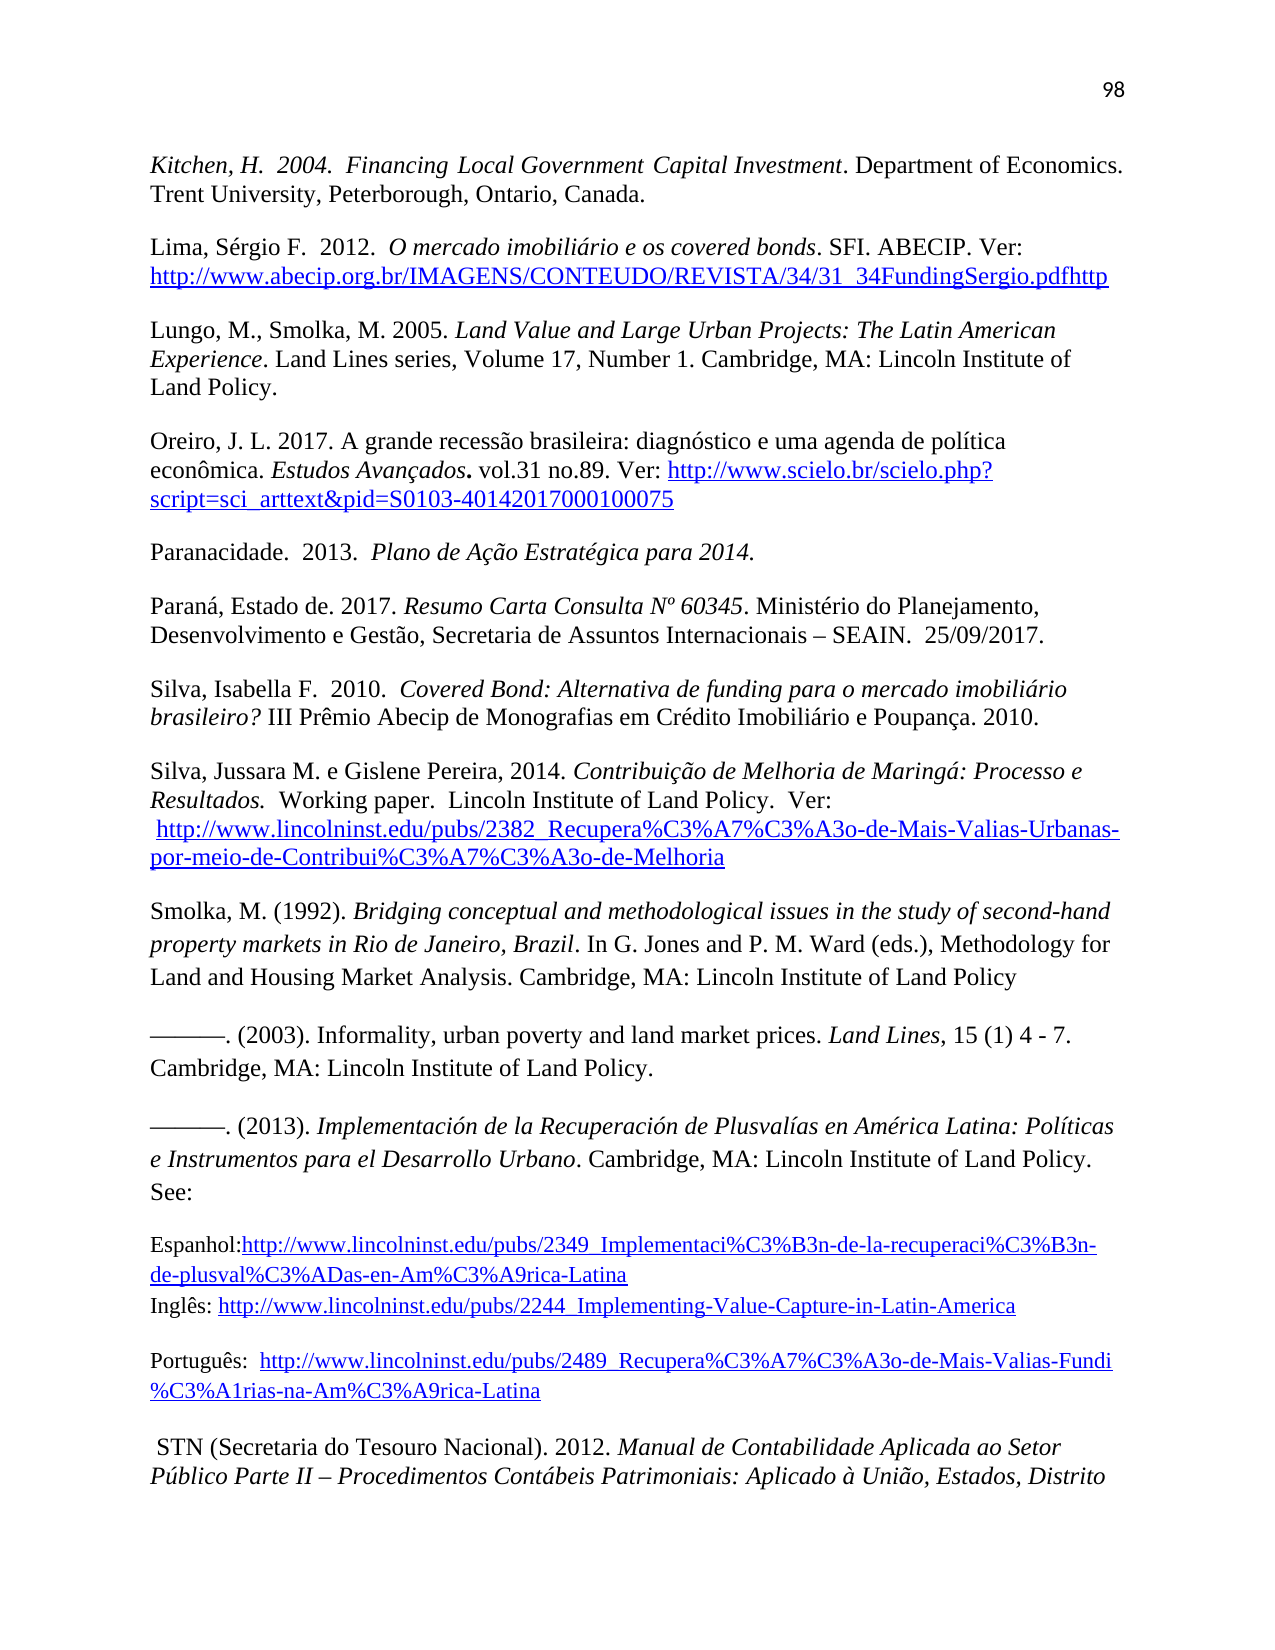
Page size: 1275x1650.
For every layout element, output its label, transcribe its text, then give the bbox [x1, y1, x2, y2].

text Oreiro, J. L. 2017. A grande recessão brasileira: diagnóstico e uma agenda de política econômica. Estudos Avançados. vol.31 no.89. Ver: http://www.scielo.br/scielo.php?script=sci_arttext&pid=S0103-40142017000100075 [150, 426, 1125, 512]
text Silva, Isabella F. 2010. Covered Bond: Alternativa de funding para o mercado imobiliário brasileiro? III Prêmio Abecip de Monografias em Crédito Imobiliário e Poupança. 2010. [150, 674, 1125, 731]
text Inglês: http://www.lincolninst.edu/pubs/2244_Implementing-Value-Capture-in-Latin-America [150, 1292, 1125, 1318]
text Lima, Sérgio F. 2012. O mercado imobiliário e os covered bonds. SFI. ABECIP. Ver: http://www.abecip.org.br/IMAGENS/CONTEUDO/REVISTA/34/31_34FundingSergio.pdfhttp [150, 232, 1125, 290]
text Espanhol: http://www.lincolninst.edu/pubs/2349_Implementaci%C3%B3n-de-la-recuperaci%C3%B3n-de-plusval%C3%ADas-en-Am%C3%A9rica-Latina [150, 1231, 1125, 1288]
text Paranacidade. 2013. Plano de Ação Estratégica para 2014. [150, 537, 1125, 566]
text Paraná, Estado de. 2017. Resumo Carta Consulta Nº 60345. Ministério do Planejamento, Desenvolvimento e Gestão, Secretaria de Assuntos Internacionais – SEAIN. 25/09/2017. [150, 591, 1125, 649]
text ———. (2003). Informality, urban poverty and land market prices. Land Lines, 15 (1) 4 - 7. Cambridge, MA: Lincoln Institute of Land Policy. [150, 1020, 1125, 1082]
text ———. (2013). Implementación de la Recuperación de Plusvalías en América Latina: Políticas e Instrumentos para el Desarrollo Urbano. Cambridge, MA: Lincoln Institute of Land Policy. See: [150, 1111, 1125, 1206]
text Kitchen, H. 2004. Financing Local Government Capital Investment. Department of Economics. Trent University, Peterborough, Ontario, Canada. [646, 150, 1125, 207]
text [150, 1432, 1125, 1490]
text Português: es: http://www.lincolninst.edu/pubs/2489_Recupera%C3%A7%C3%A3o-de-Mais-Valias-Fundi%C3%A1rias-na-Am%C3%A9rica-Latina [150, 1347, 1125, 1403]
text Smolka, M. (1992). Bridging conceptual and methodological issues in the study of second-hand property markets in Rio de Janeiro, Brazil. In G. Jones and P. M. Ward (eds.), Methodology for Land and Housing Market Analysis. Cambridge, MA: Lincoln Institute of Land Policy [150, 896, 1125, 991]
text Lungo, M., Smolka, M. 2005. Land Value and Large Urban Projects: The Latin American Experience. Land Lines series, Volume 17, Number 1. Cambridge, MA: Lincoln Institute of Land Policy. [150, 315, 1125, 401]
text Silva, Jussara M. e Gislene Pereira, 2014. Contribuição de Melhoria de Maringá: Processo e Resultados. Working paper. Lincoln Institute of Land Policy. Ver: http://www.lincolninst.edu/pubs/2382_Recupera%C3%A7%C3%A3o-de-Mais-Valias-Urbanas-por-meio-de-Contribui%C3%A7%C3%A3o-de-Melhoria [150, 756, 1125, 871]
